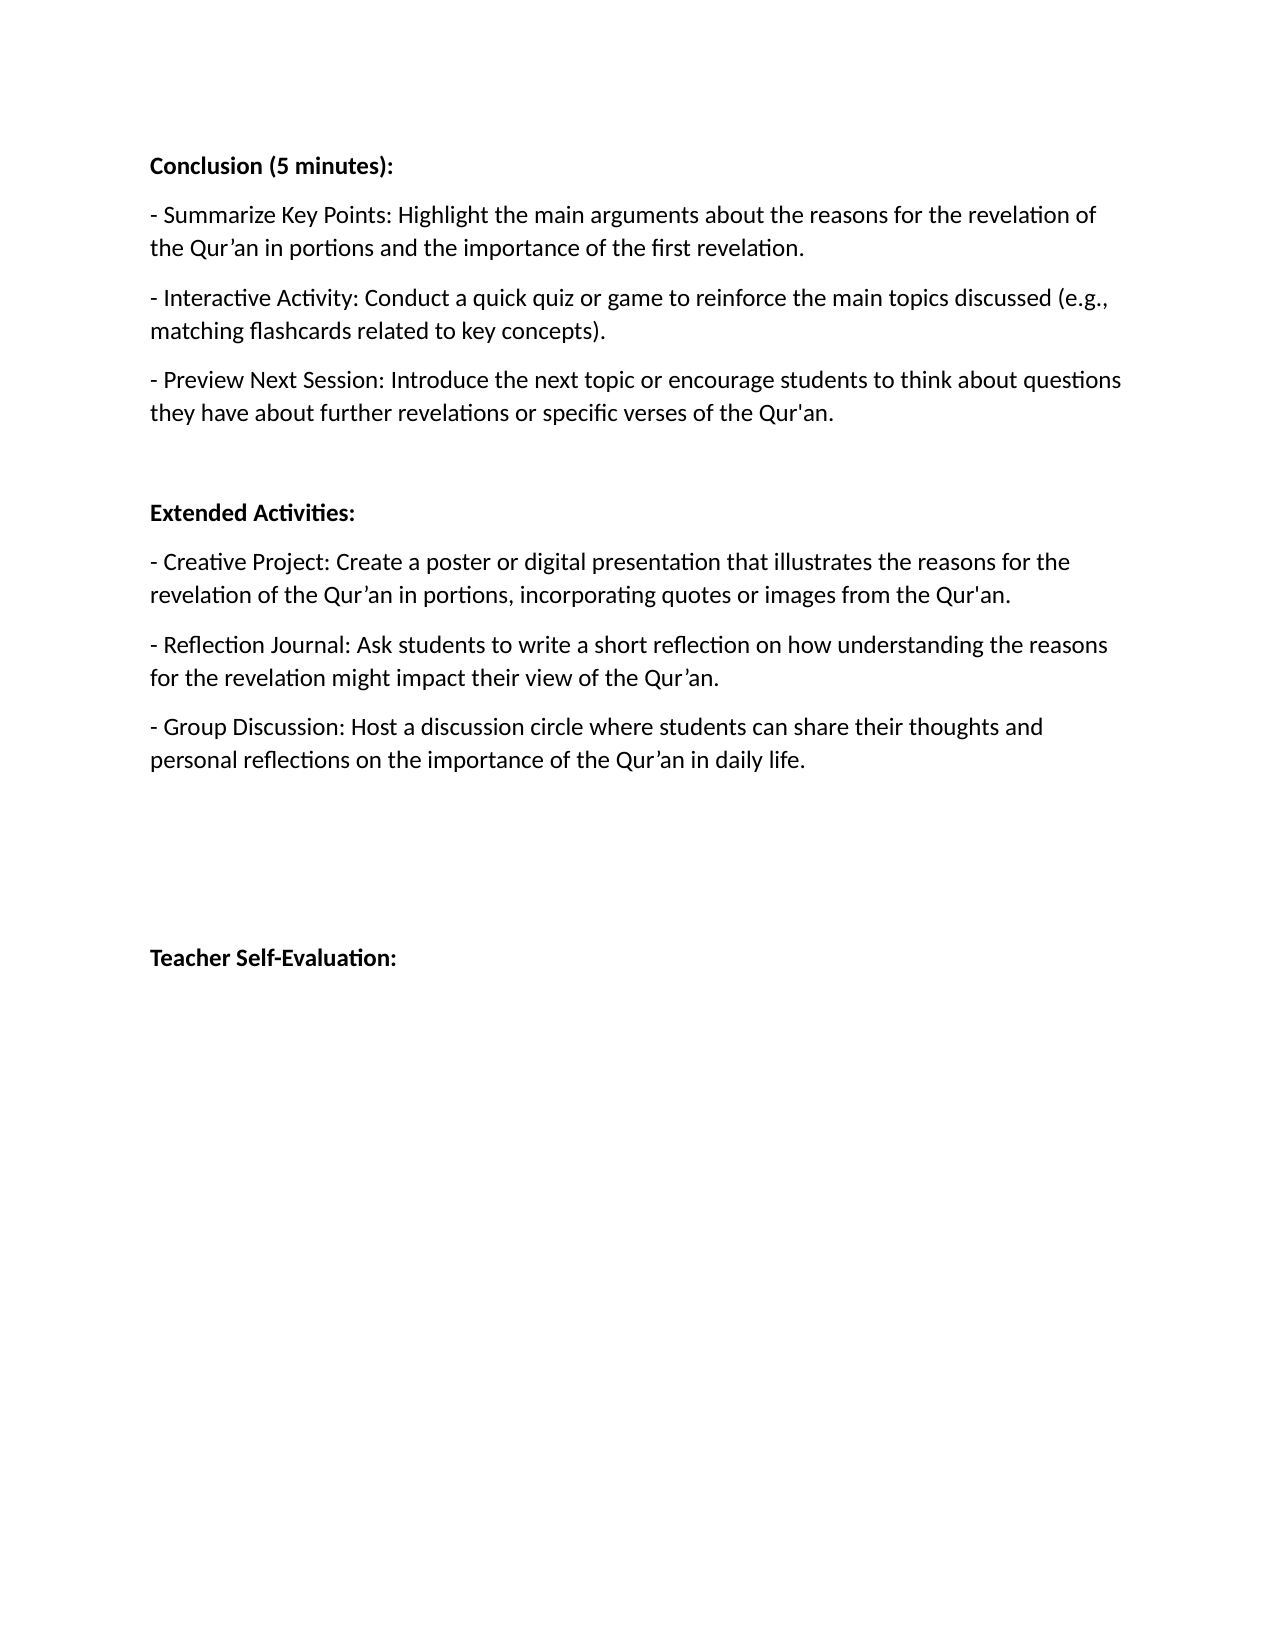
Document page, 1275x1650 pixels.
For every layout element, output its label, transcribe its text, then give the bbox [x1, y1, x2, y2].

text Teacher Self-Evaluation: [150, 942, 1125, 973]
text Extended Activities: [150, 497, 1125, 527]
text - Preview Next Session: Introduce the next topic or encourage students to think about questions they have about further revelations or specific verses of the Qur'an. [150, 364, 1125, 428]
text Conclusion (5 minutes): [150, 150, 1125, 181]
text - Group Discussion: Host a discussion circle where students can share their thoughts and personal reflections on the importance of the Qur’an in daily life. [150, 711, 1125, 775]
text - Summarize Key Points: Highlight the main arguments about the reasons for the revelation of the Qur’an in portions and the importance of the first revelation. [150, 199, 1125, 263]
text - Creative Project: Create a poster or digital presentation that illustrates the reasons for the revelation of the Qur’an in portions, incorporating quotes or images from the Qur'an. [150, 546, 1125, 610]
text - Reflection Journal: Ask students to write a short reflection on how understanding the reasons for the revelation might impact their view of the Qur’an. [150, 629, 1125, 692]
text - Interactive Activity: Conduct a quick quiz or game to reinforce the main topics discussed (e.g., matching flashcards related to key concepts). [150, 282, 1125, 346]
